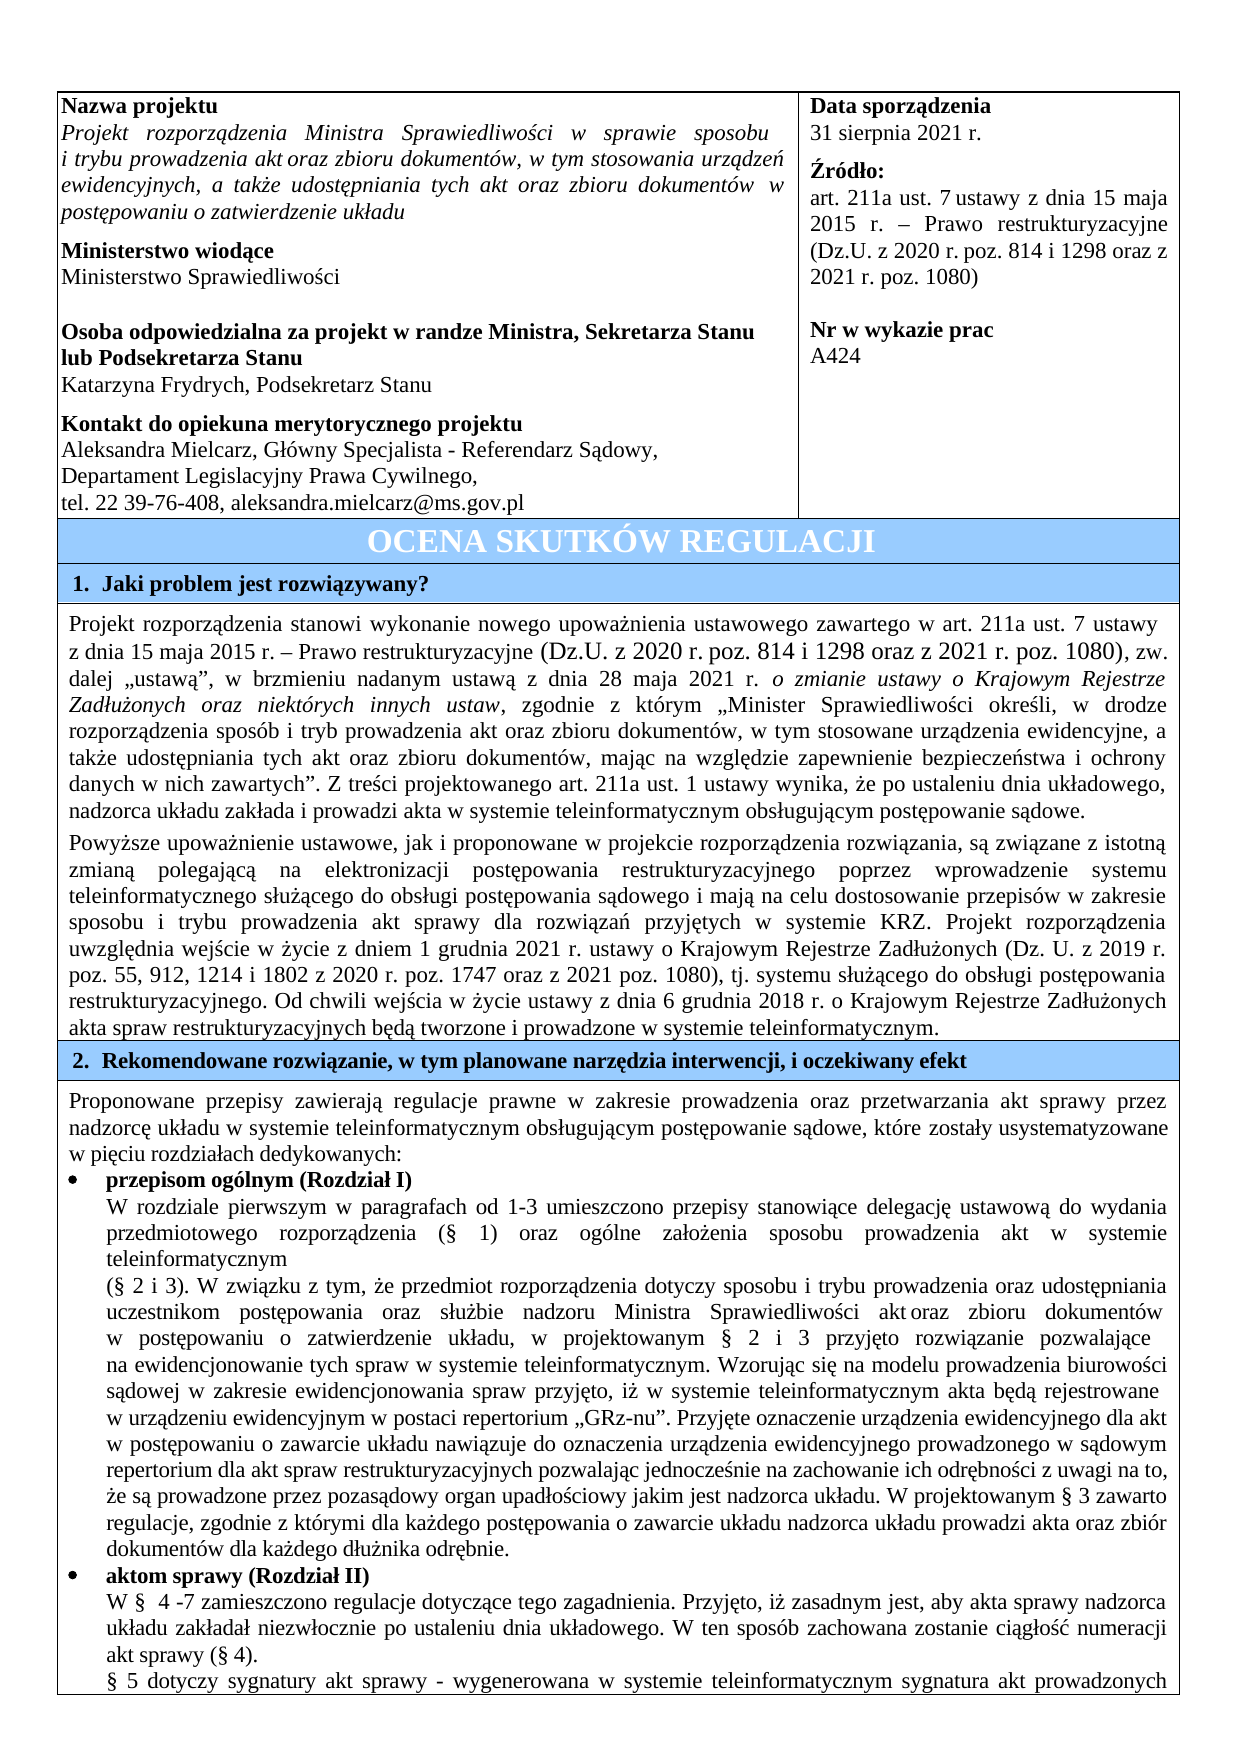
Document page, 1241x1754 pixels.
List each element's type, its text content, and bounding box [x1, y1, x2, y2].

table_cell Jaki problem jest rozwiązywany? [58, 564, 1179, 602]
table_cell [58, 1081, 1179, 1693]
table_cell OCENA SKUTKÓW REGULACJI [58, 519, 1179, 563]
table_header Data sporządzenia 31 sierpnia 2021 r. Źródło: art. 211a ust. 7 ustawy z dnia 15 maja 2015 r. – Prawo restrukturyzacyjne (Dz.U. z 2020 r. poz. 814 i 1298 oraz z 2021 r. poz. 1080) Nr w wykazie prac A424 [799, 93, 1179, 518]
table_cell Rekomendowane rozwiązanie, w tym planowane narzędzia interwencji, i oczekiwany efekt [58, 1041, 1179, 1080]
table_cell Projekt rozporządzenia stanowi wykonanie nowego upoważnienia ustawowego zawartego w art. 211a ust. 7 ustawy z dnia 15 maja 2015 r. – Prawo restrukturyzacyjne (Dz.U. z 2020 r. poz. 814 i 1298 oraz z 2021 r. poz. 1080), zw. dalej „ustawą”, w brzmieniu nadanym ustawą z dnia 28 maja 2021 r. o zmianie ustawy o Krajowym Rejestrze Zadłużonych oraz niektórych innych ustaw, zgodnie z którym „Minister Sprawiedliwości określi, w drodze rozporządzenia sposób i tryb prowadzenia akt oraz zbioru dokumentów, w tym stosowane urządzenia ewidencyjne, a także udostępniania tych akt oraz zbioru dokumentów, mając na względzie zapewnienie bezpieczeństwa i ochrony danych w nich zawartych”. Z treści projektowanego art. 211a ust. 1 ustawy wynika, że po ustaleniu dnia układowego, nadzorca układu zakłada i prowadzi akta w systemie teleinformatycznym obsługującym postępowanie sądowe. Powyższe upoważnienie ustawowe, jak i proponowane w projekcie rozporządzenia rozwiązania, są związane z istotną zmianą polegającą na elektronizacji postępowania restrukturyzacyjnego poprzez wprowadzenie systemu teleinformatycznego służącego do obsługi postępowania sądowego i mają na celu dostosowanie przepisów w zakresie sposobu i trybu prowadzenia akt sprawy dla rozwiązań przyjętych w systemie KRZ. Projekt rozporządzenia uwzględnia wejście w życie z dniem 1 grudnia 2021 r. ustawy o Krajowym Rejestrze Zadłużonych (Dz. U. z 2019 r. poz. 55, 912, 1214 i 1802 z 2020 r. poz. 1747 oraz z 2021 poz. 1080), tj. systemu służącego do obsługi postępowania restrukturyzacyjnego. Od chwili wejścia w życie ustawy z dnia 6 grudnia 2018 r. o Krajowym Rejestrze Zadłużonych akta spraw restrukturyzacyjnych będą tworzone i prowadzone w systemie teleinformatycznym. [58, 604, 1179, 1040]
table_header Nazwa projektu Projekt rozporządzenia Ministra Sprawiedliwości w sprawie sposobu i trybu prowadzenia akt oraz zbioru dokumentów, w tym stosowania urządzeń ewidencyjnych, a także udostępniania tych akt oraz zbioru dokumentów w postępowaniu o zatwierdzenie układu Ministerstwo wiodące Ministerstwo Sprawiedliwości Osoba odpowiedzialna za projekt w randze Ministra, Sekretarza Stanu lub Podsekretarza Stanu Katarzyna Frydrych, Podsekretarz Stanu Kontakt do opiekuna merytorycznego projektu Aleksandra Mielcarz, Główny Specjalista - Referendarz Sądowy, Departament Legislacyjny Prawa Cywilnego, tel. 22 39-76-408, aleksandra.mielcarz@ms.gov.pl [58, 93, 798, 518]
